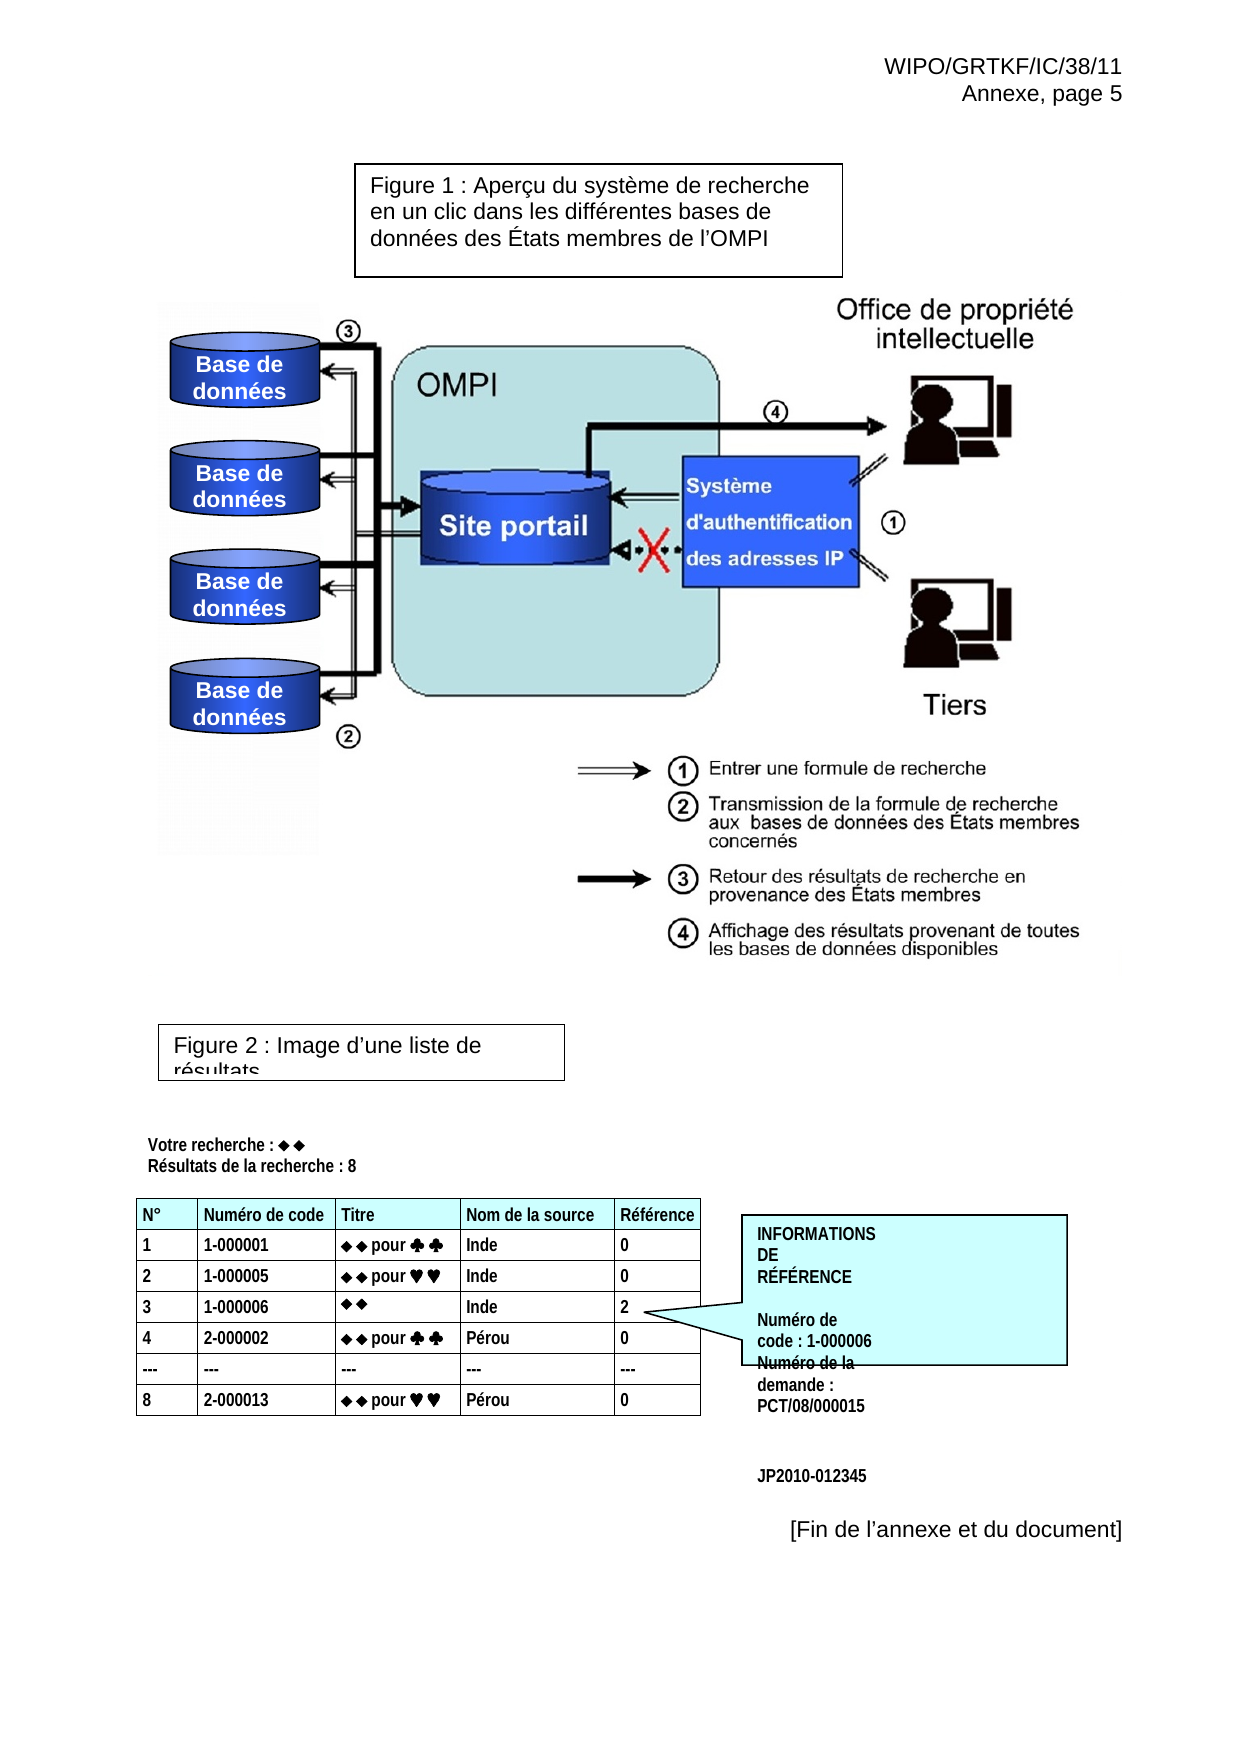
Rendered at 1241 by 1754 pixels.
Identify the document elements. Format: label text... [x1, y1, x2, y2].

table_cell 1 [137, 1230, 197, 1260]
table_cell 3 [137, 1292, 197, 1322]
table_cell --- [615, 1354, 700, 1384]
table_header Référence [615, 1199, 700, 1229]
table_cell 1-000006 [198, 1292, 335, 1322]
table_cell --- [461, 1354, 614, 1384]
table_header Titre [336, 1199, 460, 1229]
table_header Nom de la source [461, 1199, 614, 1229]
table_cell pour [336, 1385, 460, 1415]
table_cell 0 [615, 1261, 700, 1291]
table_cell 0 [615, 1385, 700, 1415]
table_cell Pérou [461, 1323, 614, 1353]
table_cell 8 [137, 1385, 197, 1415]
table_cell 1-000001 [198, 1230, 335, 1260]
text Résultats de la recherche : 8 [148, 1155, 1122, 1177]
table_cell Inde [461, 1292, 614, 1322]
table_cell --- [137, 1354, 197, 1384]
table_cell Inde [461, 1261, 614, 1291]
table_cell 2-000002 [198, 1323, 335, 1353]
table_cell 2-000013 [198, 1385, 335, 1415]
table_cell Pérou [461, 1385, 614, 1415]
table_cell pour [336, 1323, 460, 1353]
picture [147, 290, 1122, 976]
table_cell 2 [615, 1292, 700, 1322]
table_cell pour [336, 1230, 460, 1260]
table_cell pour [336, 1261, 460, 1291]
table_cell 1-000005 [198, 1261, 335, 1291]
table_header N° [137, 1199, 197, 1229]
table_cell [336, 1292, 460, 1322]
text Votre recherche : [148, 1133, 1122, 1155]
table_cell 4 [137, 1323, 197, 1353]
table_cell 0 [615, 1323, 700, 1353]
text [Fin de l’annexe et du document] [724, 1516, 1122, 1542]
table_cell --- [198, 1354, 335, 1384]
table_cell --- [336, 1354, 460, 1384]
table_cell 0 [615, 1230, 700, 1260]
table_cell Inde [461, 1230, 614, 1260]
table_cell 2 [137, 1261, 197, 1291]
table_header Numéro de code [198, 1199, 335, 1229]
